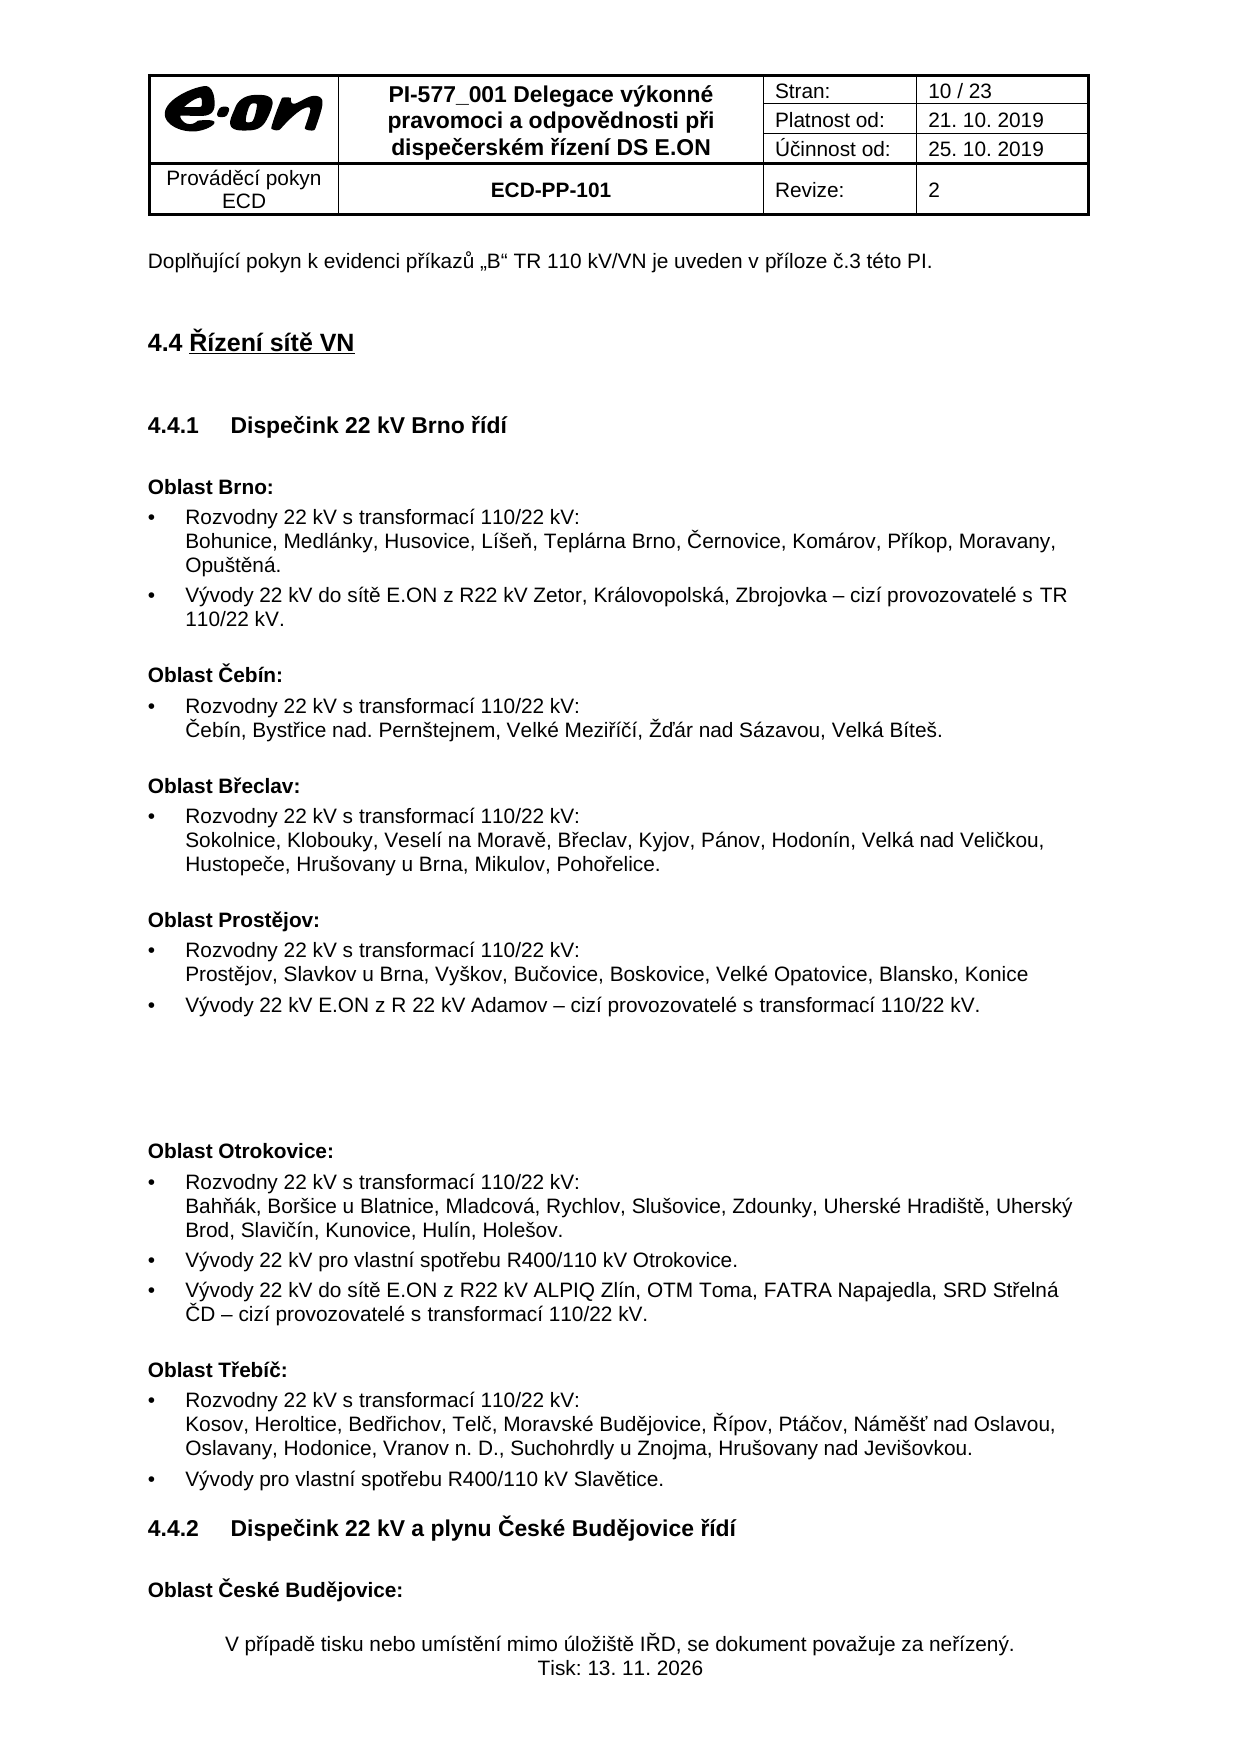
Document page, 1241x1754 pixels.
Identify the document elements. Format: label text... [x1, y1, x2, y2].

subtitle Dispečink 22 kV Brno řídí [148, 412, 1092, 438]
list Vývody 22 kV E.ON z R 22 kV Adamov – cizí provozovatelé s transformací 110/22 kV. [148, 992, 1092, 1016]
list Vývody pro vlastní spotřebu R400/110 kV Slavětice. [148, 1466, 1092, 1490]
text Oblast Třebíč: [148, 1358, 1092, 1382]
subtitle Řízení sítě VN [148, 328, 1092, 357]
text Oblast Otrokovice: [148, 1139, 1092, 1163]
list Vývody 22 kV pro vlastní spotřebu R400/110 kV Otrokovice. [148, 1248, 1092, 1272]
text Oblast Břeclav: [148, 774, 1092, 798]
list Vývody 22 kV do sítě E.ON z R22 kV Zetor, Královopolská, Zbrojovka – cizí provozovatelé s TR 110/22 kV. [148, 583, 1092, 631]
text Oblast Prostějov: [148, 908, 1092, 932]
text Doplňující pokyn k evidenci příkazů „B“ TR 110 kV/VN je uveden v příloze č.3 této PI. [148, 249, 1092, 273]
list Rozvodny 22 kV s transformací 110/22 kV: Bohunice, Medlánky, Husovice, Líšeň, Teplárna Brno, Černovice, Komárov, Příkop, Moravany, Opuštěná. [148, 505, 1092, 577]
list Rozvodny 22 kV s transformací 110/22 kV: Prostějov, Slavkov u Brna, Vyškov, Bučovice, Boskovice, Velké Opatovice, Blansko, Konice [148, 938, 1092, 986]
subtitle Dispečink 22 kV a plynu České Budějovice řídí [148, 1515, 1092, 1542]
text Oblast Brno: [148, 475, 1092, 499]
list Vývody 22 kV do sítě E.ON z R22 kV ALPIQ Zlín, OTM Toma, FATRA Napajedla, SRD Střelná ČD – cizí provozovatelé s transformací 110/22 kV. [148, 1278, 1092, 1326]
list Rozvodny 22 kV s transformací 110/22 kV: Bahňák, Boršice u Blatnice, Mladcová, Rychlov, Slušovice, Zdounky, Uherské Hradiště, Uherský Brod, Slavičín, Kunovice, Hulín, Holešov. [148, 1169, 1092, 1241]
text Oblast České Budějovice: [148, 1578, 1092, 1602]
list Rozvodny 22 kV s transformací 110/22 kV: Sokolnice, Klobouky, Veselí na Moravě, Břeclav, Kyjov, Pánov, Hodonín, Velká nad Veličkou, Hustopeče, Hrušovany u Brna, Mikulov, Pohořelice. [148, 804, 1092, 876]
list Rozvodny 22 kV s transformací 110/22 kV: Kosov, Heroltice, Bedřichov, Telč, Moravské Budějovice, Řípov, Ptáčov, Náměšť nad Oslavou, Oslavany, Hodonice, Vranov n. D., Suchohrdly u Znojma, Hrušovany nad Jevišovkou. [148, 1388, 1092, 1460]
text Oblast Čebín: [148, 663, 1092, 687]
list Rozvodny 22 kV s transformací 110/22 kV: Čebín, Bystřice nad. Pernštejnem, Velké Meziříčí, Žďár nad Sázavou, Velká Bíteš. [148, 693, 1092, 741]
